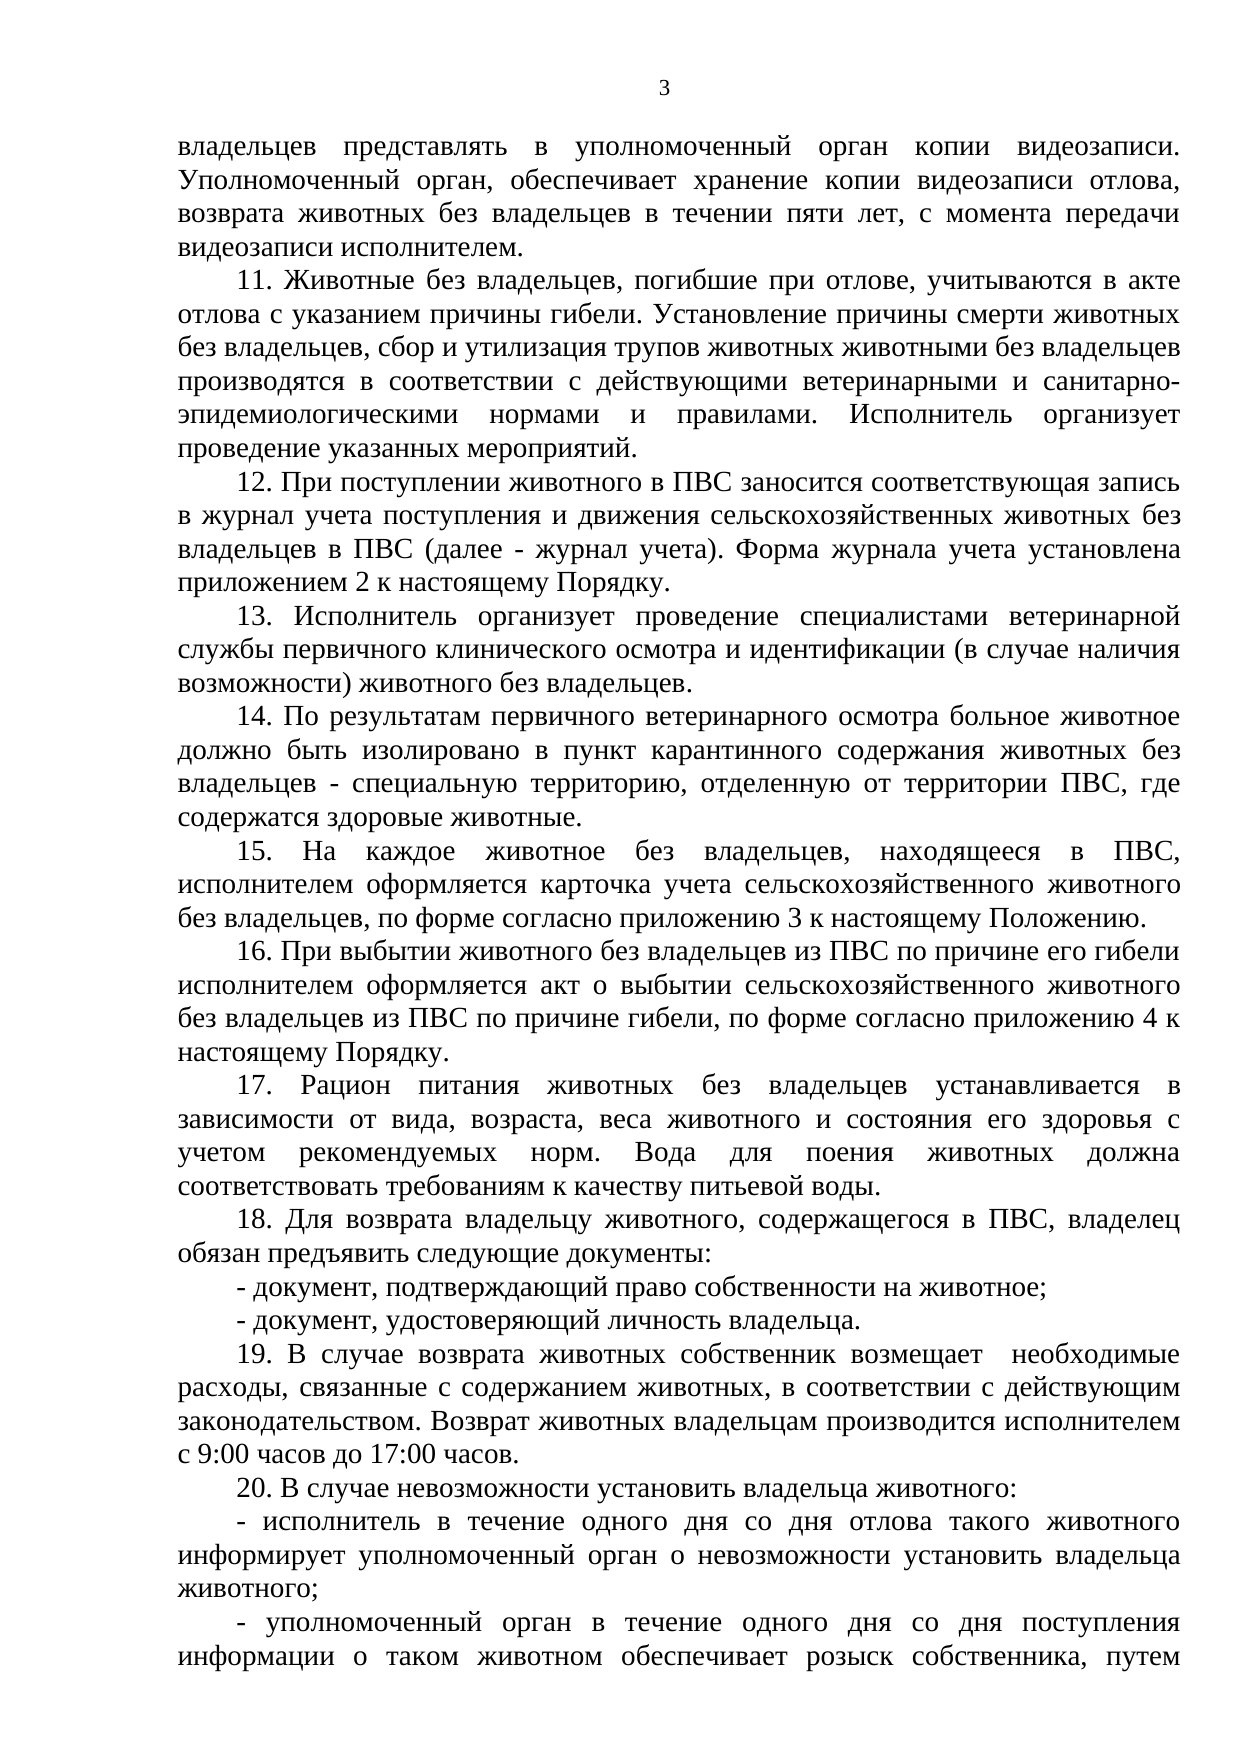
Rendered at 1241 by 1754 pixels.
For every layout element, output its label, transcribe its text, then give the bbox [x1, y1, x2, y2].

text 14. По результатам первичного ветеринарного осмотра больное животное должно быть изолировано в пункт карантинного содержания животных без владельцев - специальную территорию, отделенную от территории ПВС, где содержатся здоровые животные. [177, 698, 1181, 833]
text 17. Рацион питания животных без владельцев устанавливается в зависимости от вида, возраста, веса животного и состояния его здоровья с учетом рекомендуемых норм. Вода для поения животных должна соответствовать требованиям к качеству питьевой воды. [177, 1067, 1181, 1202]
text 13. Исполнитель организует проведение специалистами ветеринарной службы первичного клинического осмотра и идентификации (в случае наличия возможности) животного без владельцев. [177, 598, 1181, 698]
text 20. В случае невозможности установить владельца животного: [177, 1470, 1181, 1503]
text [177, 1604, 1181, 1671]
text 16. При выбытии животного без владельцев из ПВС по причине его гибели исполнителем оформляется акт о выбытии сельскохозяйственного животного без владельцев из ПВС по причине гибели, по форме согласно приложению 4 к настоящему Порядку. [177, 933, 1181, 1067]
text 15. На каждое животное без владельцев, находящееся в ПВС, исполнителем оформляется карточка учета сельскохозяйственного животного без владельцев, по форме согласно приложению 3 к настоящему Положению. [177, 833, 1181, 933]
text 19. В случае возврата животных собственник возмещает необходимые расходы, связанные с содержанием животных, в соответствии с действующим законодательством. Возврат животных владельцам производится исполнителем с 9:00 часов до 17:00 часов. [177, 1336, 1181, 1470]
text 18. Для возврата владельцу животного, содержащегося в ПВС, владелец обязан предъявить следующие документы: [177, 1202, 1181, 1269]
text - документ, удостоверяющий личность владельца. [177, 1302, 1181, 1336]
text - документ, подтверждающий право собственности на животное; [177, 1269, 1181, 1302]
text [177, 128, 1181, 262]
text - исполнитель в течение одного дня со дня отлова такого животного информирует уполномоченный орган о невозможности установить владельца животного; [177, 1503, 1181, 1604]
text 12. При поступлении животного в ПВС заносится соответствующая запись в журнал учета поступления и движения сельскохозяйственных животных без владельцев в ПВС (далее - журнал учета). Форма журнала учета установлена приложением 2 к настоящему Порядку. [177, 464, 1181, 598]
text 11. Животные без владельцев, погибшие при отлове, учитываются в акте отлова с указанием причины гибели. Установление причины смерти животных без владельцев, сбор и утилизация трупов животных животными без владельцев производятся в соответствии с действующими ветеринарными и санитарно-эпидемиологическими нормами и правилами. Исполнитель организует проведение указанных мероприятий. [177, 262, 1181, 464]
